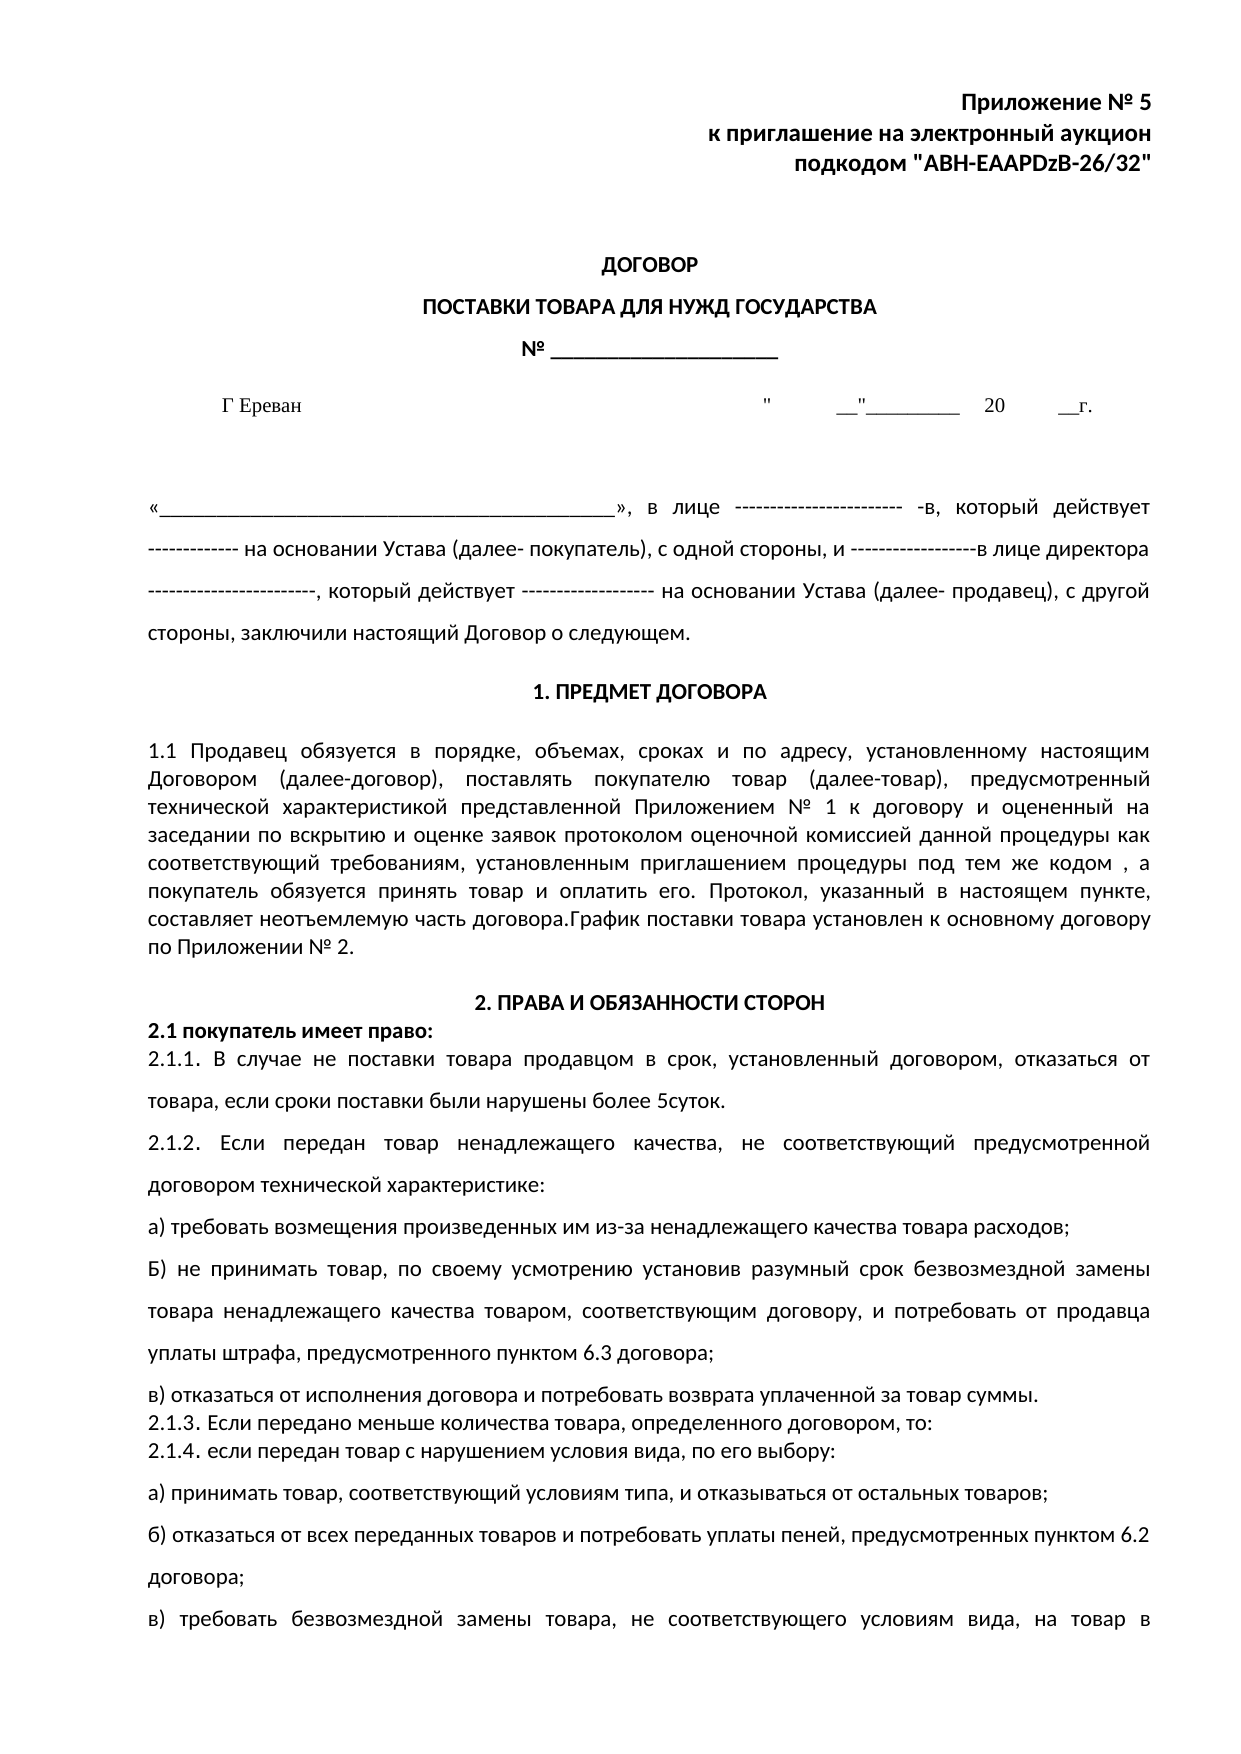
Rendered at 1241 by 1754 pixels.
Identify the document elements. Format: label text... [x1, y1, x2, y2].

table_header Г Ереван [136, 393, 620, 434]
text к приглашение на электронный аукцион [177, 117, 1152, 147]
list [148, 1604, 1152, 1632]
list а) принимать товар, соответствующий условиям типа, и отказываться от остальных товаров; [148, 1478, 1152, 1506]
text «________________________________________», в лице ------------------------ -в, который действует ------------- на основании Устава (далее- покупатель), с одной стороны, и ------------------в лице директора ------------------------, который действует ------------------- на основании Устава (далее- продавец), с другой стороны, заключили настоящий Договор о следующем. [148, 492, 1152, 646]
list 2.1.1․ В случае не поставки товара продавцом в срок, установленный договором, отказаться от товара, если сроки поставки были нарушены более 5суток. [148, 1044, 1152, 1114]
text 1. ПРЕДМЕТ ДОГОВОРА [148, 677, 1152, 705]
list б) отказаться от всех переданных товаров и потребовать уплаты пеней, предусмотренных пунктом 6.2 договора; [148, 1520, 1152, 1590]
text ПОСТАВКИ ТОВАРА ДЛЯ НУЖД ГОСУДАРСТВА [148, 292, 1152, 321]
text 2.1.3․ Если передано меньше количества товара, определенного договором, то: [148, 1408, 1152, 1436]
text в) отказаться от исполнения договора и потребовать возврата уплаченной за товар суммы. [148, 1380, 1152, 1408]
list 2. ПРАВА И ОБЯЗАННОСТИ СТОРОН [148, 988, 1152, 1016]
text Приложение № 5 [148, 86, 1152, 117]
text ДОГОВОР [148, 251, 1152, 278]
text 2.1 покупатель имеет право: [148, 1016, 1152, 1044]
list Б) не принимать товар, по своему усмотрению установив разумный срок безвозмездной замены товара ненадлежащего качества товаром, соответствующим договору, и потребовать от продавца уплаты штрафа, предусмотренного пунктом 6.3 договора; [148, 1254, 1152, 1366]
text 1.1 Продавец обязуется в порядке, объемах, сроках и по адресу, установленному настоящим Договором (далее-договор), поставлять покупателю товар (далее-товар), предусмотренный технической характеристикой представленной Приложением № 1 к договору и оцененный на заседании по вскрытию и оценке заявок протоколом оценочной комиссией данной процедуры как соответствующий требованиям, установленным приглашением процедуры под тем же кодом , а покупатель обязуется принять товар и оплатить его. Протокол, указанный в настоящем пункте, составляет неотъемлемую часть договора.График поставки товара установлен к основному договору по Приложении № 2. [148, 736, 1152, 960]
text подкодом "АBH-EAAPDzB-26/32" [177, 147, 1152, 178]
list а) требовать возмещения произведенных им из-за ненадлежащего качества товара расходов; [148, 1212, 1152, 1240]
list 2.1.2․ Если передан товар ненадлежащего качества, не соответствующий предусмотренной договором технической характеристике: [148, 1128, 1152, 1198]
table_header " __"_________ 20 __г. [620, 393, 1104, 434]
text № ____________________ [148, 334, 1152, 362]
list 2.1.4․ если передан товар с нарушением условия вида, по его выбору: [148, 1436, 1152, 1464]
